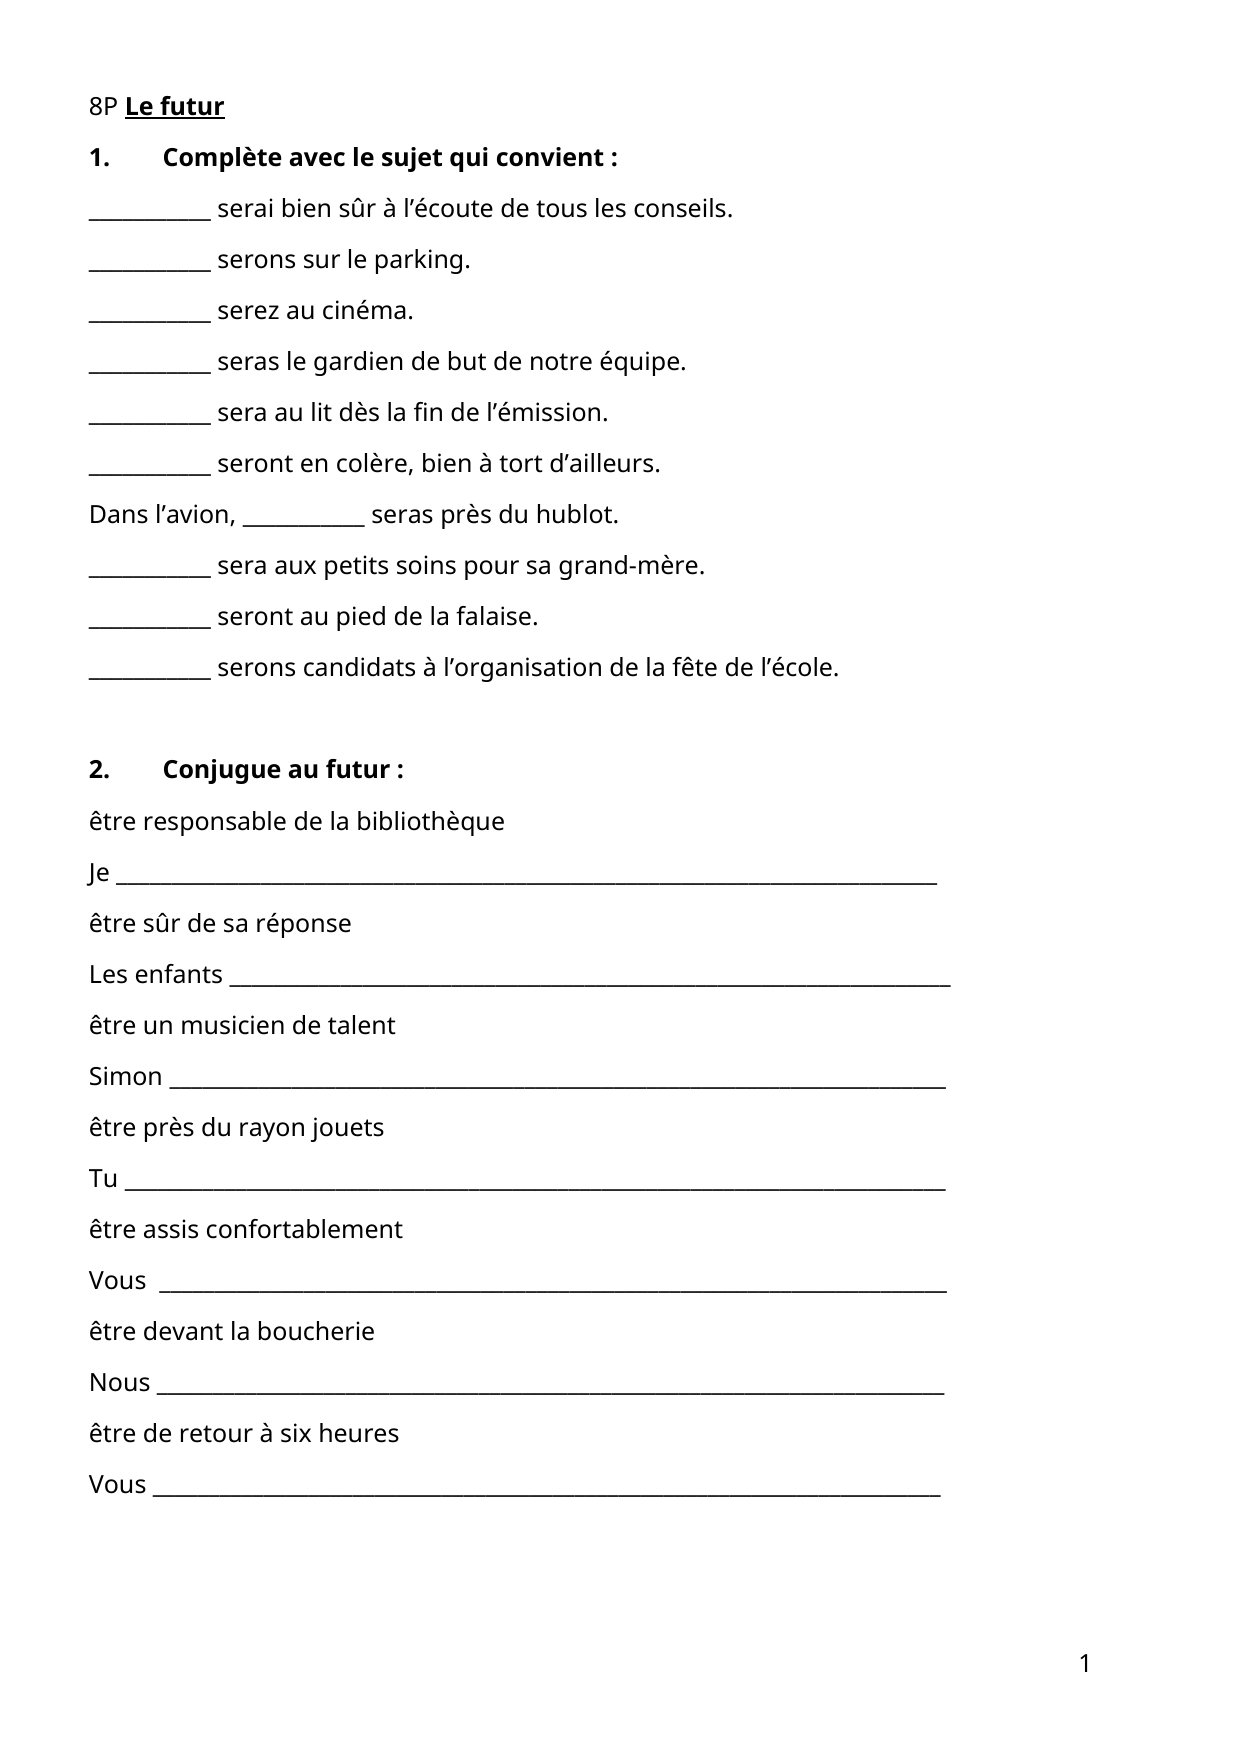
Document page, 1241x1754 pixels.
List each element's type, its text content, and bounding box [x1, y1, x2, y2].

list ___________ serai bien sûr à l’écoute de tous les conseils. [89, 191, 1092, 225]
list ___________ serez au cinéma. [89, 293, 1092, 327]
list Les enfants _________________________________________________________________ [89, 956, 1092, 990]
list être sûr de sa réponse [89, 905, 1092, 939]
list Complète avec le sujet qui convient : [89, 140, 1092, 174]
list Conjugue au futur : [89, 752, 1092, 786]
list Vous _______________________________________________________________________ [89, 1467, 1092, 1501]
list ___________ serons candidats à l’organisation de la fête de l’école. [89, 650, 1092, 684]
list ___________ serons sur le parking. [89, 242, 1092, 276]
text 8P Le futur [89, 89, 1092, 123]
list être devant la boucherie [89, 1314, 1092, 1348]
list Simon ______________________________________________________________________ [89, 1058, 1092, 1092]
list ___________ sera au lit dès la fin de l’émission. [89, 395, 1092, 429]
list être près du rayon jouets [89, 1109, 1092, 1143]
list être un musicien de talent [89, 1007, 1092, 1041]
list être assis confortablement [89, 1212, 1092, 1246]
list Je __________________________________________________________________________ [89, 854, 1092, 888]
list Tu __________________________________________________________________________ [89, 1161, 1092, 1194]
list ___________ seront au pied de la falaise. [89, 599, 1092, 633]
list être responsable de la bibliothèque [89, 803, 1092, 837]
list ___________ seras le gardien de but de notre équipe. [89, 344, 1092, 378]
list ___________ sera aux petits soins pour sa grand-mère. [89, 548, 1092, 582]
list ___________ seront en colère, bien à tort d’ailleurs. [89, 446, 1092, 480]
list Vous _______________________________________________________________________ [89, 1263, 1092, 1297]
list Nous _______________________________________________________________________ [89, 1365, 1092, 1399]
list être de retour à six heures [89, 1416, 1092, 1450]
list Dans l’avion, ___________ seras près du hublot. [89, 497, 1092, 531]
